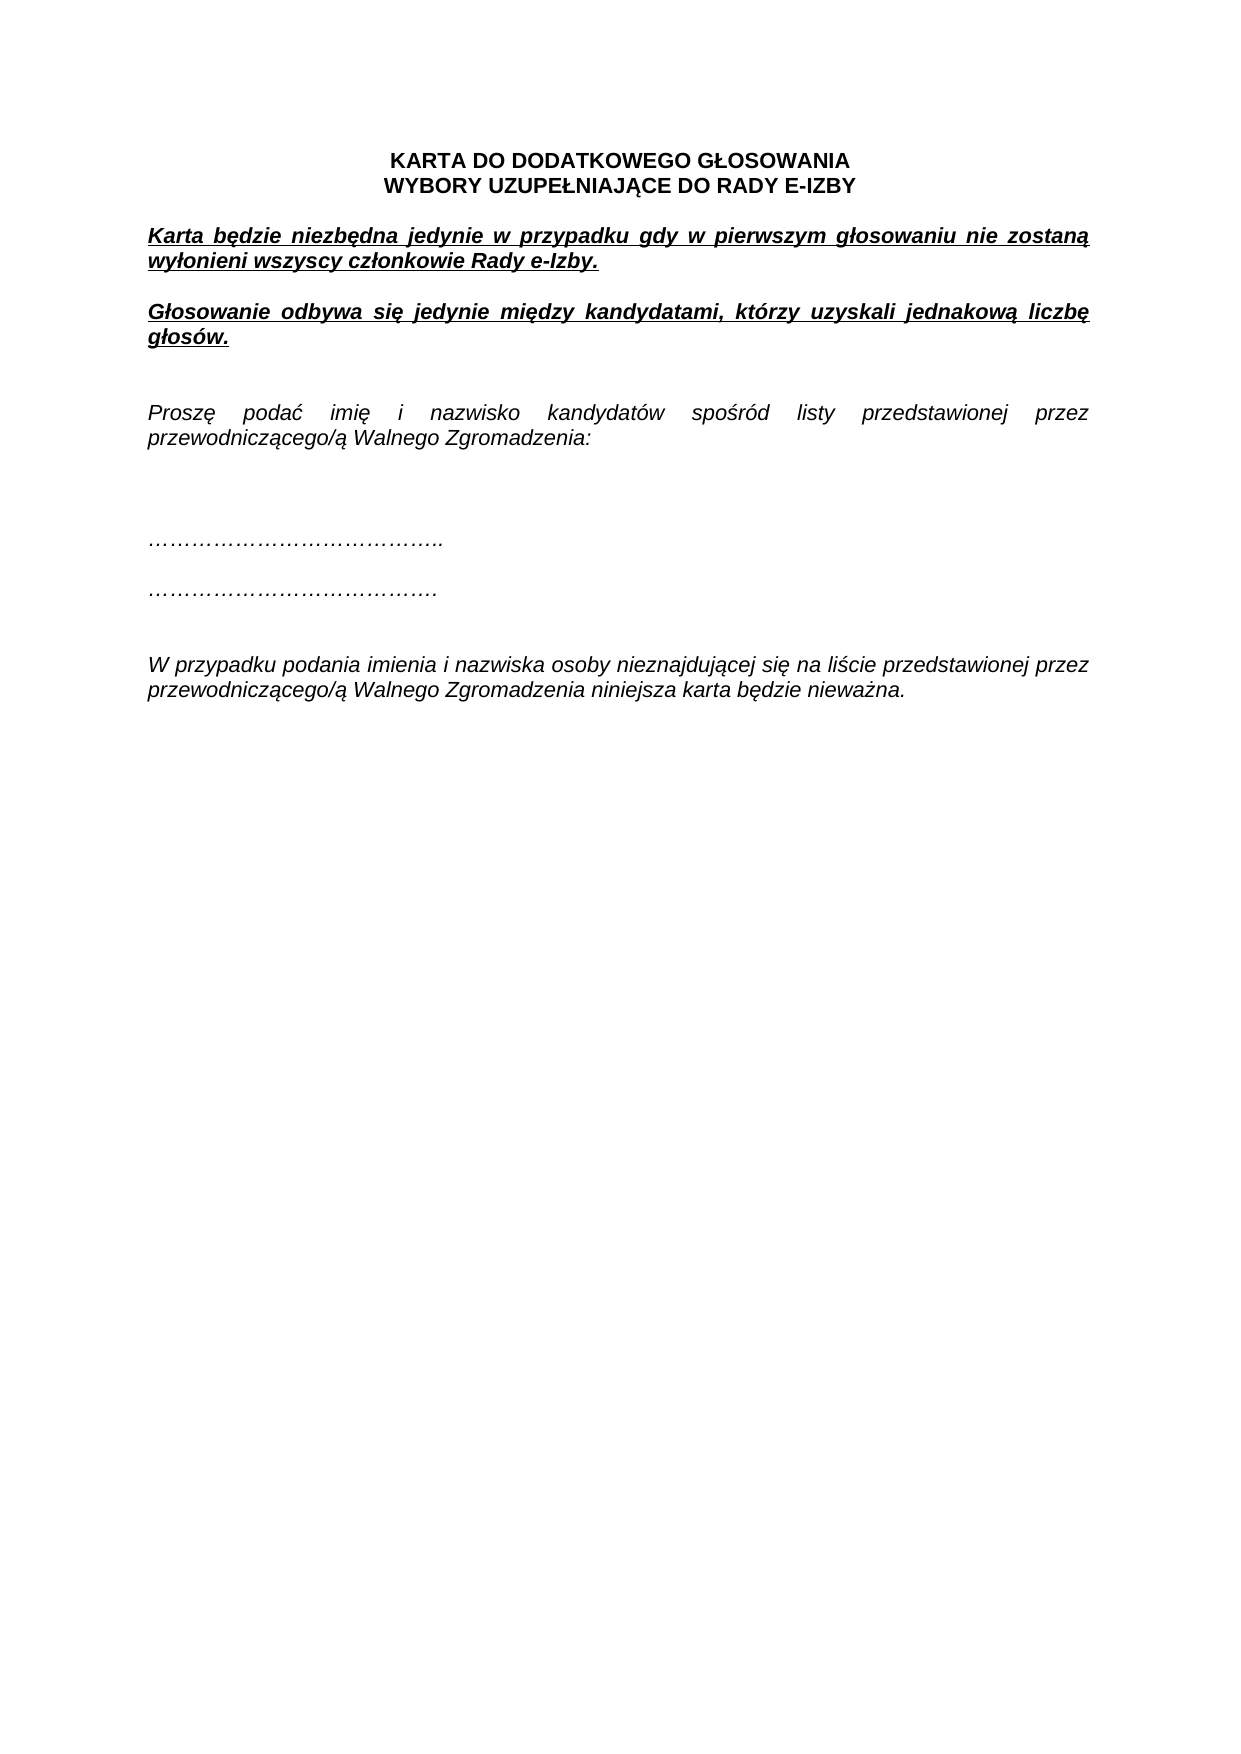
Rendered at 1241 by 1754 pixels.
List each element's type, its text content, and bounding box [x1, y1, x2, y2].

text W przypadku podania imienia i nazwiska osoby nieznajdującej się na liście przedstawionej przez przewodniczącego/ą Walnego Zgromadzenia niniejsza karta będzie nieważna. [148, 652, 1093, 702]
text ………………………………….. [148, 526, 1093, 551]
text Karta będzie niezbędna jedynie w przypadku gdy w pierwszym głosowaniu nie zostaną wyłonieni wszyscy członkowie Rady e-Izby. [148, 223, 1093, 274]
text WYBORY UZUPEŁNIAJĄCE DO RADY E-IZBY [148, 173, 1093, 198]
text Głosowanie odbywa się jedynie między kandydatami, którzy uzyskali jednakową liczbę głosów. [148, 299, 1093, 349]
text Proszę podać imię i nazwisko kandydatów spośród listy przedstawionej przez przewodniczącego/ą Walnego Zgromadzenia: [148, 400, 1093, 450]
text KARTA DO DODATKOWEGO GŁOSOWANIA [148, 148, 1093, 173]
text …………………………………. [148, 576, 1093, 601]
